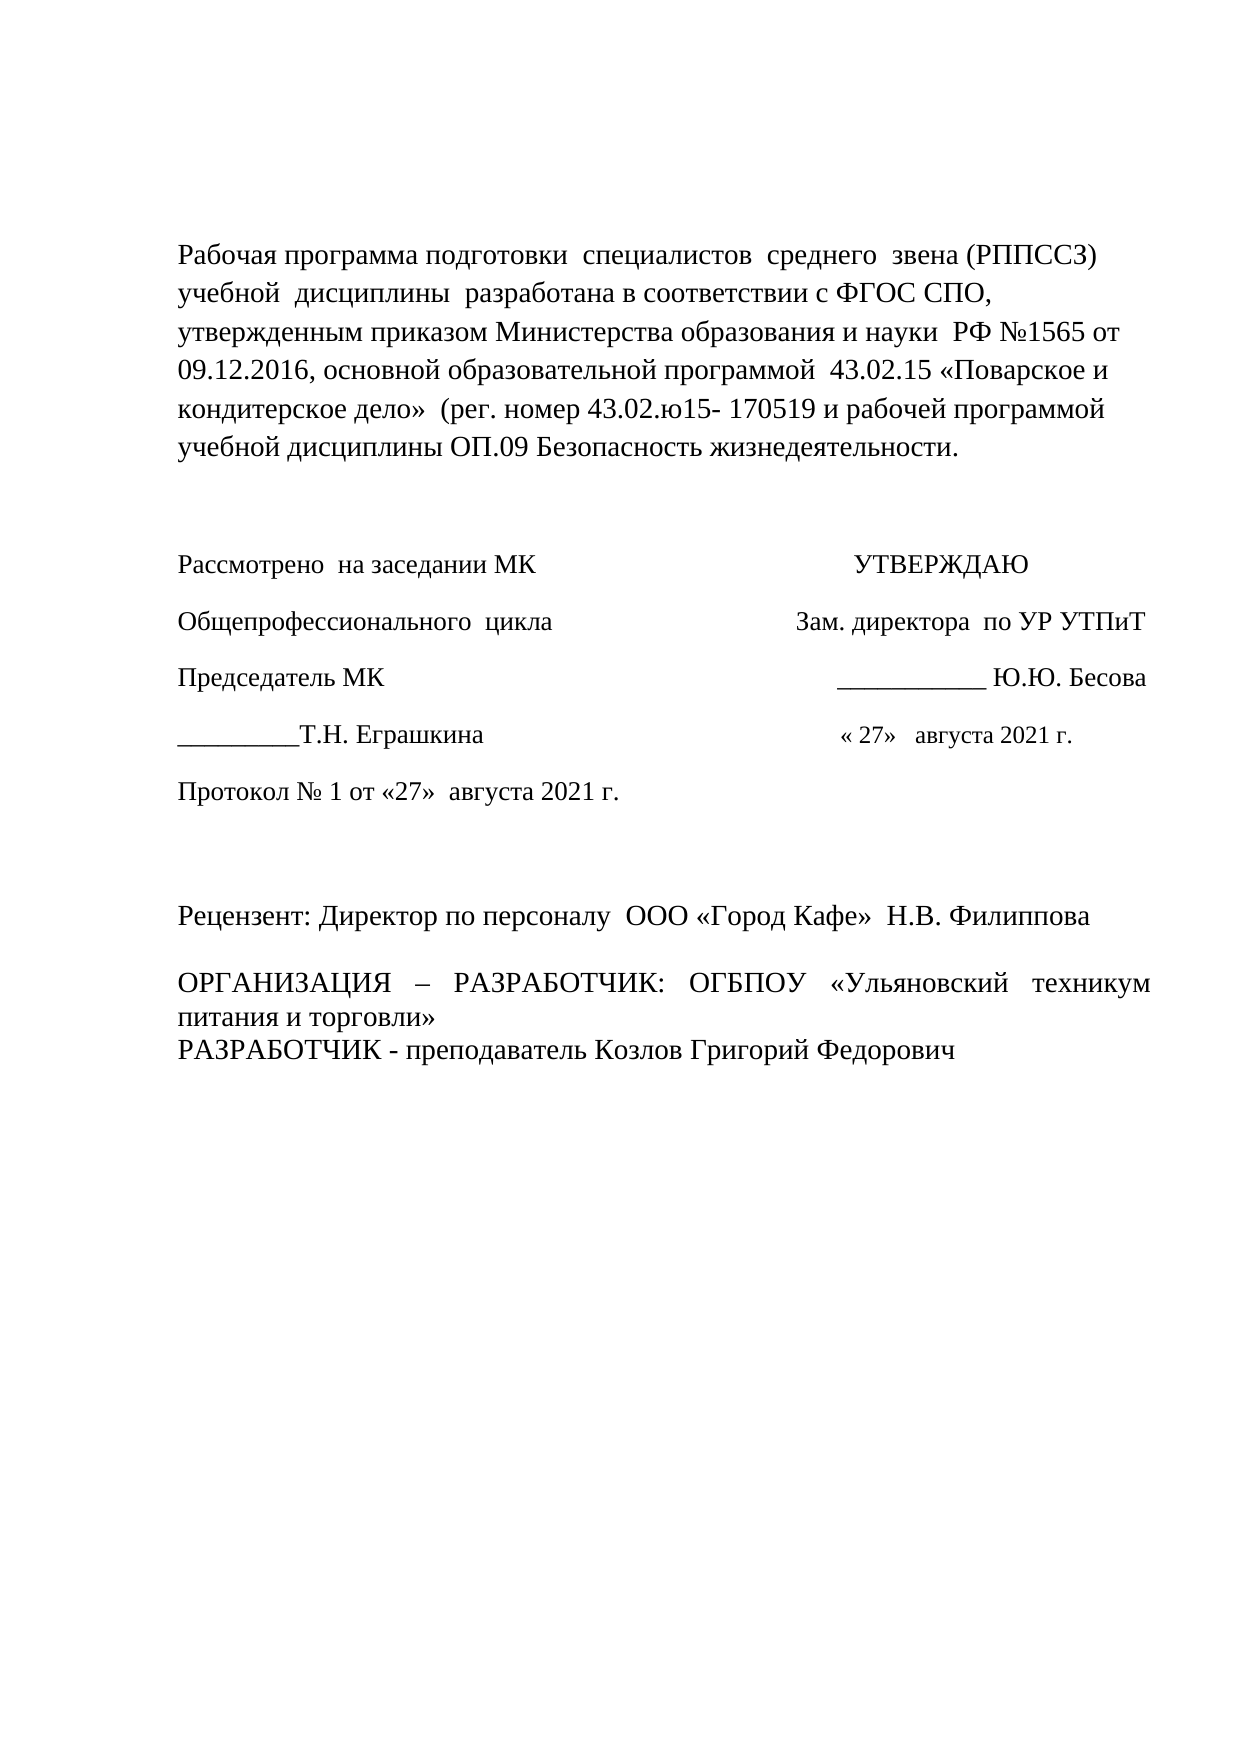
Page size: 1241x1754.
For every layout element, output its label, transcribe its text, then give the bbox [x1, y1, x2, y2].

text Председатель МК ___________ Ю.Ю. Бесова [177, 661, 1152, 693]
text _________Т.Н. Еграшкина « 27» августа 2021 г. [177, 718, 1152, 749]
text Рассмотрено на заседании МК УТВЕРЖДАЮ [177, 548, 1152, 579]
text Рецензент: Директор по персоналу ООО «Город Кафе» Н.В. Филиппова [177, 898, 1152, 932]
text РАЗРАБОТЧИК - преподаватель Козлов Григорий Федорович [177, 1032, 1152, 1066]
table_header Рабочая программа подготовки специалистов среднего звена (РППССЗ) учебной дисциплины разработана в соответствии с ФГОС СПО, утвержденным приказом Министерства образования и науки РФ №1565 от 09.12.2016, основной образовательной программой 43.02.15 «Поварское и кондитерское дело» (рег. номер 43.02.ю15- 170519 и рабочей программой учебной дисциплины ОП.09 Безопасность жизнедеятельности. [166, 118, 1163, 548]
text Общепрофессионального цикла Зам. директора по УР УТПиТ [177, 605, 1152, 636]
text ОРГАНИЗАЦИЯ – РАЗРАБОТЧИК: ОГБПОУ «Ульяновский техникум питания и торговли» [177, 965, 1152, 1032]
text Протокол № 1 от «27» августа 2021 г. [177, 774, 1152, 806]
